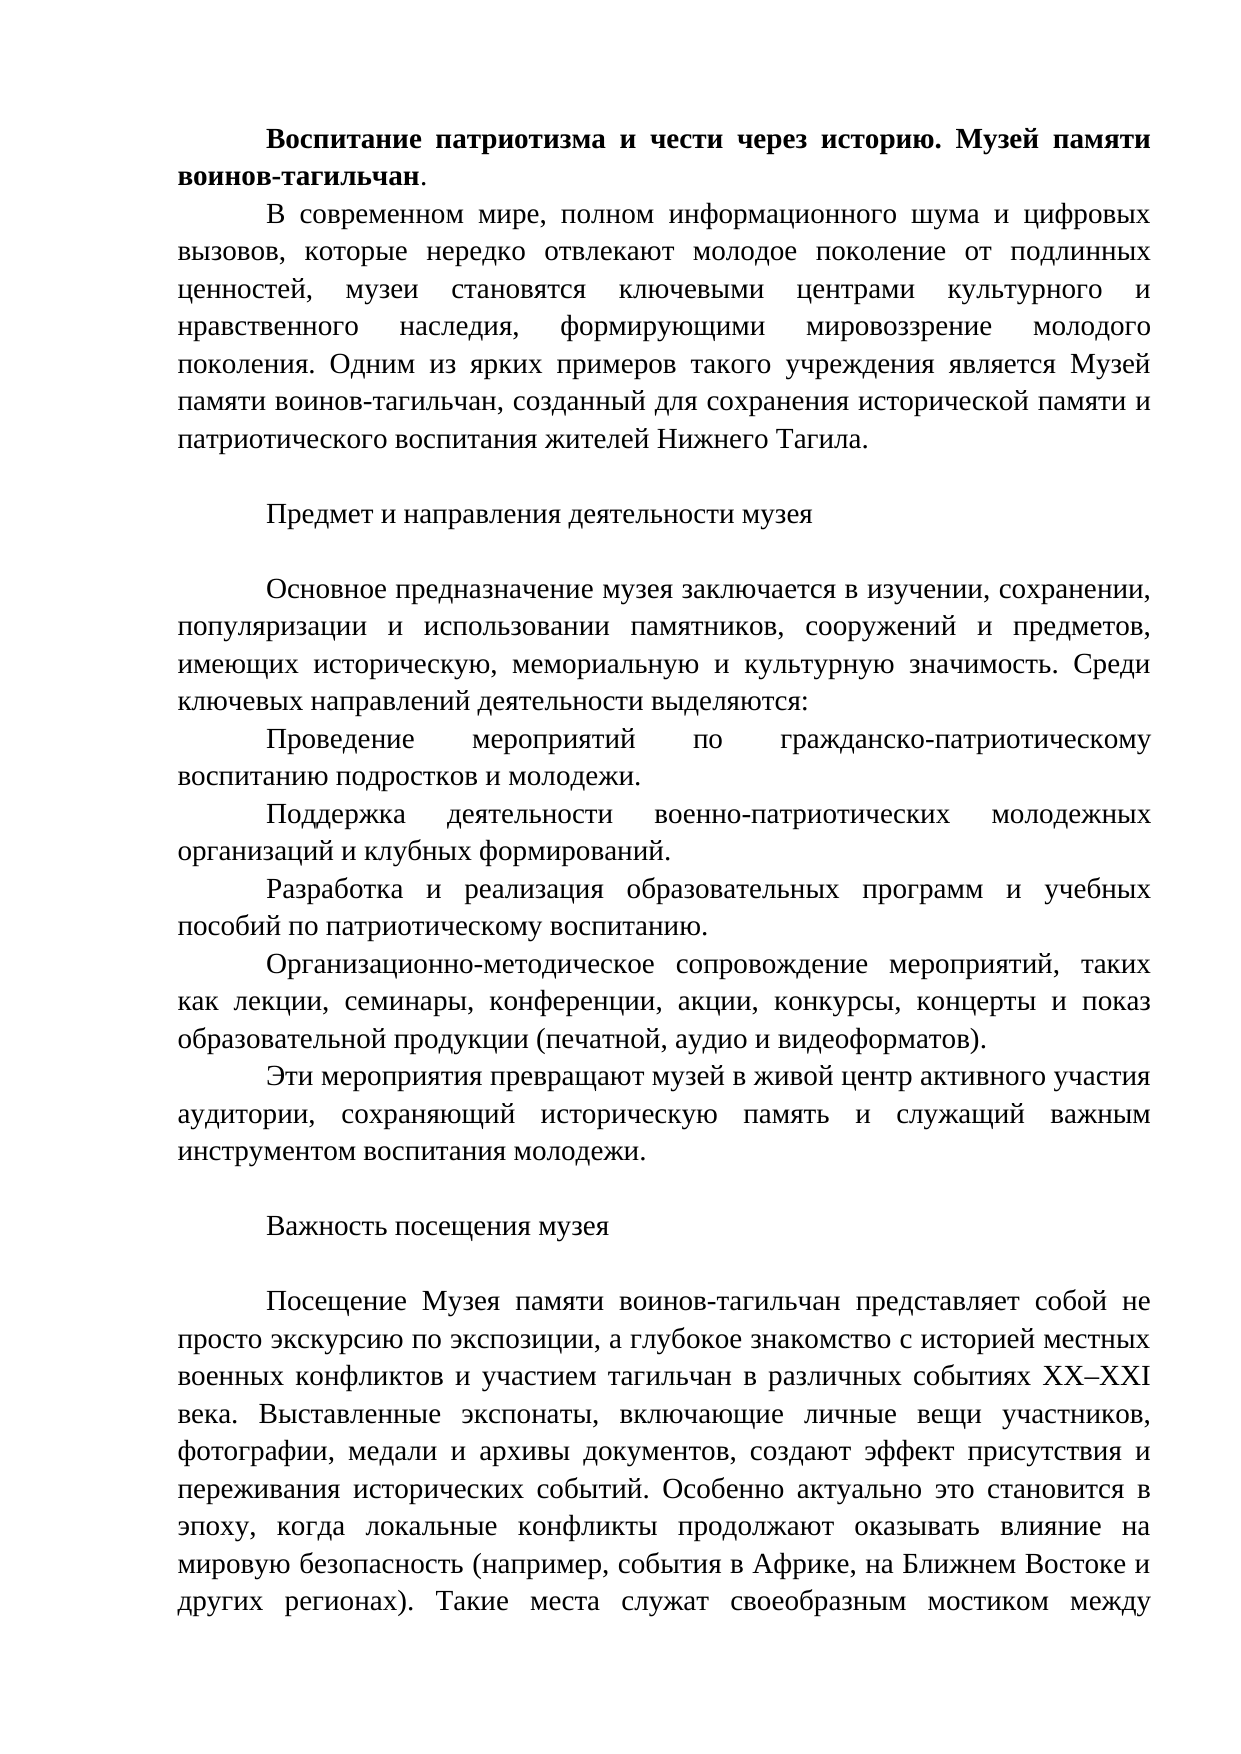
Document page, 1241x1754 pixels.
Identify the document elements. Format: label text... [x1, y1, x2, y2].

text Разработка и реализация образовательных программ и учебных пособий по патриотическому воспитанию. [177, 868, 1152, 943]
text Организационно-методическое сопровождение мероприятий, таких как лекции, семинары, конференции, акции, конкурсы, концерты и показ образовательной продукции (печатной, аудио и видеоформатов). [177, 943, 1152, 1056]
text Поддержка деятельности военно-патриотических молодежных организаций и клубных формирований. [177, 793, 1152, 868]
text Воспитание патриотизма и чести через историю. Музей памяти воинов-тагильчан. [177, 118, 1152, 193]
text Предмет и направления деятельности музея [177, 493, 1152, 531]
text Эти мероприятия превращают музей в живой центр активного участия аудитории, сохраняющий историческую память и служащий важным инструментом воспитания молодежи. [177, 1056, 1152, 1168]
text Проведение мероприятий по гражданско-патриотическому воспитанию подростков и молодежи. [177, 718, 1152, 793]
text В современном мире, полном информационного шума и цифровых вызовов, которые нередко отвлекают молодое поколение от подлинных ценностей, музеи становятся ключевыми центрами культурного и нравственного наследия, формирующими мировоззрение молодого поколения. Одним из ярких примеров такого учреждения является Музей памяти воинов-тагильчан, созданный для сохранения исторической памяти и патриотического воспитания жителей Нижнего Тагила. [177, 193, 1152, 456]
text Важность посещения музея [177, 1206, 1152, 1243]
text Основное предназначение музея заключается в изучении, сохранении, популяризации и использовании памятников, сооружений и предметов, имеющих историческую, мемориальную и культурную значимость. Среди ключевых направлений деятельности выделяются: [177, 568, 1152, 718]
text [177, 1281, 1152, 1618]
